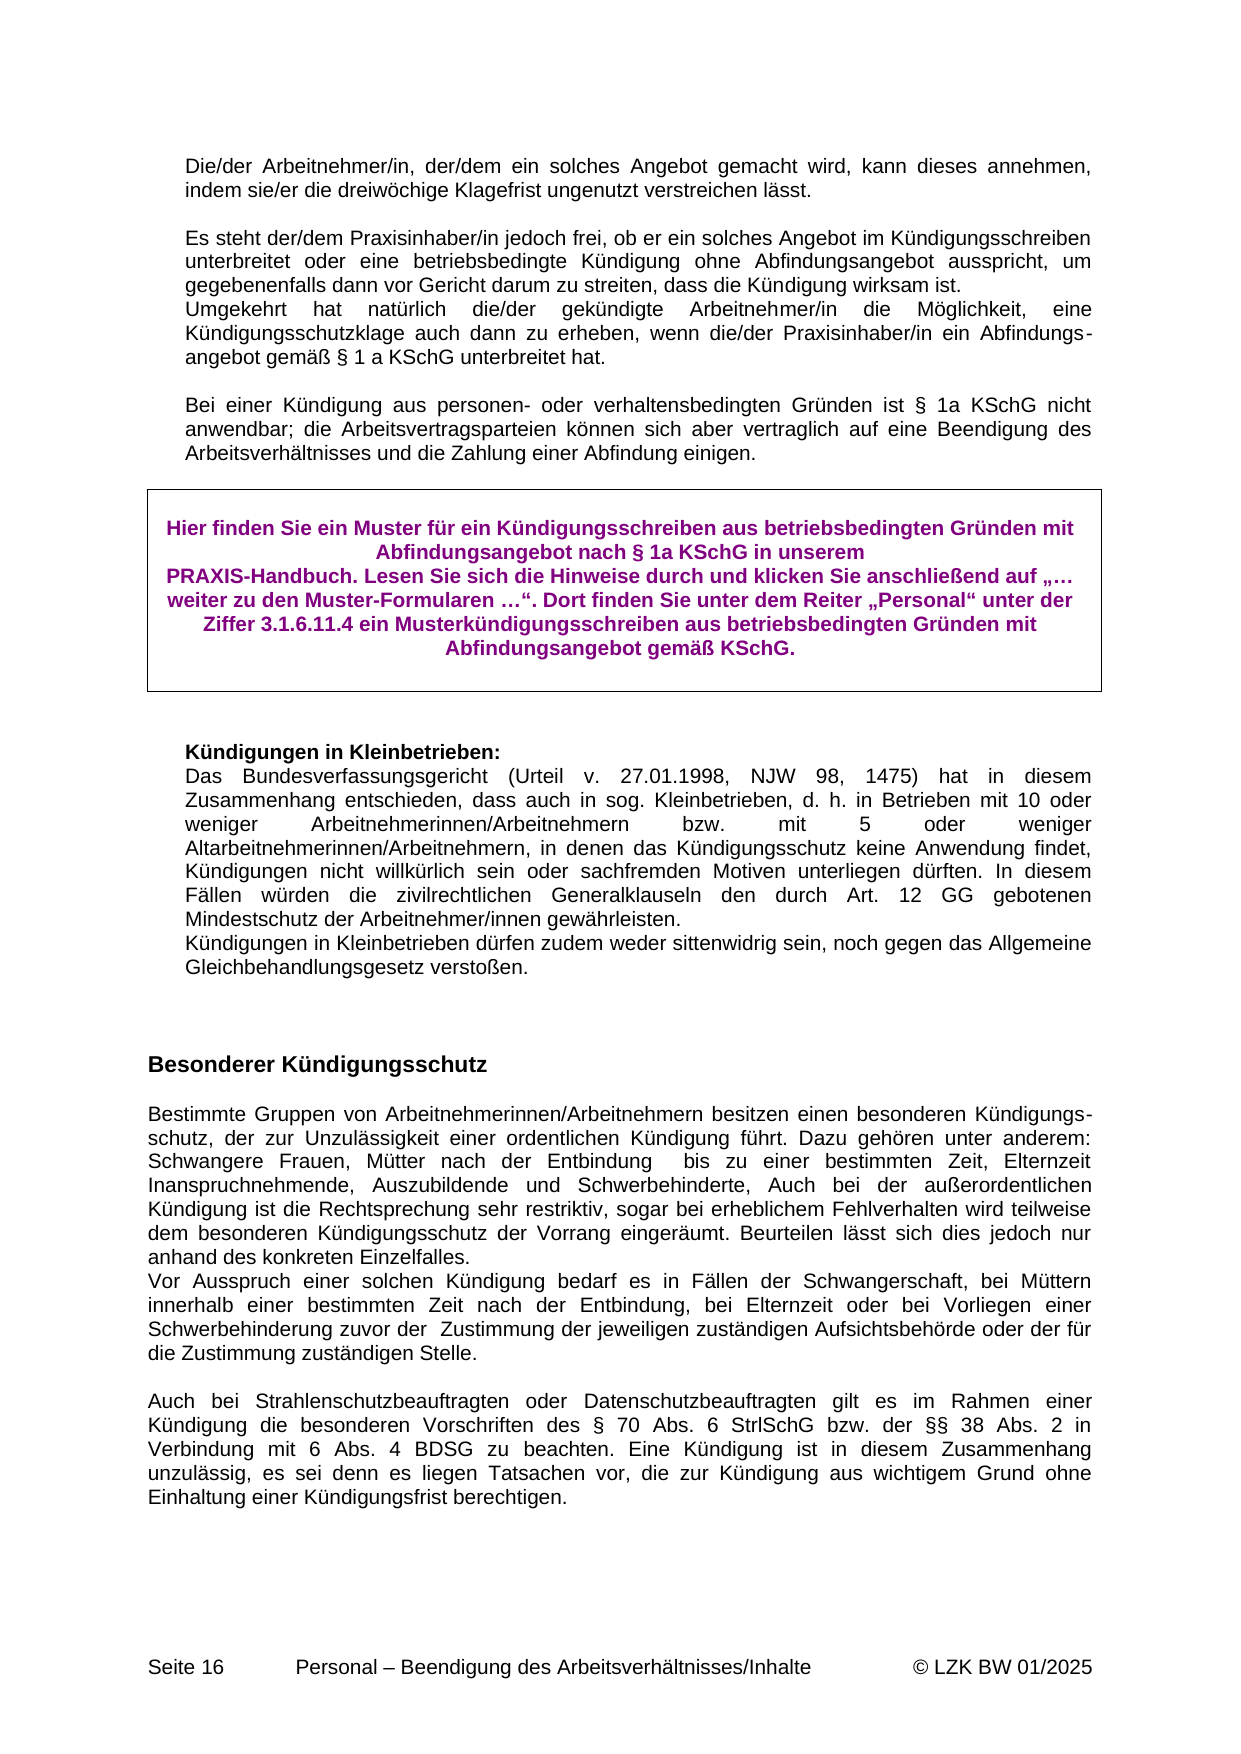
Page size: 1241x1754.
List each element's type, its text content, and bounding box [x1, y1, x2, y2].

text Kündigungen in Kleinbetrieben dürfen zudem weder sittenwidrig sein, noch gegen das Allgemeine Gleichbehandlungsgesetz verstoßen. [185, 931, 1092, 979]
text Es steht der/dem Praxisinhaber/in jedoch frei, ob er ein solches Angebot im Kündigungsschreiben unterbreitet oder eine betriebsbedingte Kündigung ohne Abfindungsangebot ausspricht, um gegebenenfalls dann vor Gericht darum zu streiten, dass die Kündigung wirksam ist. [185, 225, 1092, 297]
text Das Bundesverfassungsgericht (Urteil v. , NJW 98, 1475) hat in diesem Zusammenhang entschieden, dass auch in sog. Kleinbetrieben, d. h. in Betrieben mit 10 oder weniger Arbeitnehmerinnen/Arbeitnehmern bzw. mit 5 oder weniger Altarbeitnehmerinnen/Arbeitnehmern, in denen das Kündigungsschutz keine Anwendung findet, Kündigungen nicht willkürlich sein oder sachfremden Motiven unterliegen dürften. In diesem Fällen würden die zivilrechtlichen Generalklauseln den durch Art. 12 GG gebotenen Mindestschutz der Arbeitnehmer/innen gewährleisten. [185, 763, 1092, 931]
text Hier finden Sie ein Muster für ein Kündigungsschreiben aus betriebsbedingten Gründen mit Abfindungsangebot nach § 1a KSchG in unserem PRAXIS-Handbuch. Lesen Sie sich die Hinweise durch und klicken Sie anschließend auf „… weiter zu den Muster-Formularen …“. Dort finden Sie unter dem Reiter „Personal“ unter der Ziffer 3.1.6.11.4 ein Musterkündigungsschreiben aus betriebsbedingten Gründen mit Abfindungsangebot gemäß KSchG. [148, 516, 1092, 660]
text Auch bei Strahlenschutzbeauftragten oder Datenschutzbeauftragten gilt es im Rahmen einer Kündigung die besonderen Vorschriften des § 70 Abs. 6 StrlSchG bzw. der §§ 38 Abs. 2 in Verbindung mit 6 Abs. 4 BDSG zu beachten. Eine Kündigung ist in diesem Zusammenhang unzulässig, es sei denn es liegen Tatsachen vor, die zur Kündigung aus wichtigem Grund ohne Einhaltung einer Kündigungsfrist berechtigen. [148, 1389, 1092, 1509]
text Die/der Arbeitnehmer/in, der/dem ein solches Angebot gemacht wird, kann dieses annehmen, indem sie/er die dreiwöchige Klagefrist ungenutzt verstreichen lässt. [185, 153, 1092, 201]
text Vor Ausspruch einer solchen Kündigung bedarf es in Fällen der Schwangerschaft, bei Müttern innerhalb einer bestimmten Zeit nach der Entbindung, bei Elternzeit oder bei Vorliegen einer Schwerbehinderung zuvor der Zustimmung der jeweiligen zuständigen Aufsichtsbehörde oder der für die Zustimmung zuständigen Stelle. [148, 1269, 1092, 1365]
text Kündigungen in Kleinbetrieben: [185, 739, 1092, 763]
text Umgekehrt hat natürlich die/der gekündigte Arbeitnehmer/in die Möglichkeit, eine Kündigungsschutzklage auch dann zu erheben, wenn die/der Praxisinhaber/in ein Abfindungsangebot gemäß § 1 a KSchG unterbreitet hat. [185, 297, 1092, 369]
text Bestimmte Gruppen von Arbeitnehmerinnen/Arbeitnehmern besitzen einen besonderen Kündigungsschutz, der zur Unzulässigkeit einer ordentlichen Kündigung führt. Dazu gehören unter anderem: Schwangere Frauen, Mütter nach der Entbindung bis zu einer bestimmten Zeit, Elternzeit Inanspruchnehmende, Auszubildende und Schwerbehinderte, Auch bei der außerordentlichen Kündigung ist die Rechtsprechung sehr restriktiv, sogar bei erheblichem Fehlverhalten wird teilweise dem besonderen Kündigungsschutz der Vorrang eingeräumt. Beurteilen lässt sich dies jedoch nur anhand des konkreten Einzelfalles. [148, 1101, 1092, 1269]
text Bei einer Kündigung aus personen- oder verhaltensbedingten Gründen ist § 1a KSchG nicht anwendbar; die Arbeitsvertragsparteien können sich aber vertraglich auf eine Beendigung des Arbeitsverhältnisses und die Zahlung einer Abfindung einigen. [185, 393, 1092, 465]
text Besonderer Kündigungsschutz [148, 1051, 1092, 1077]
